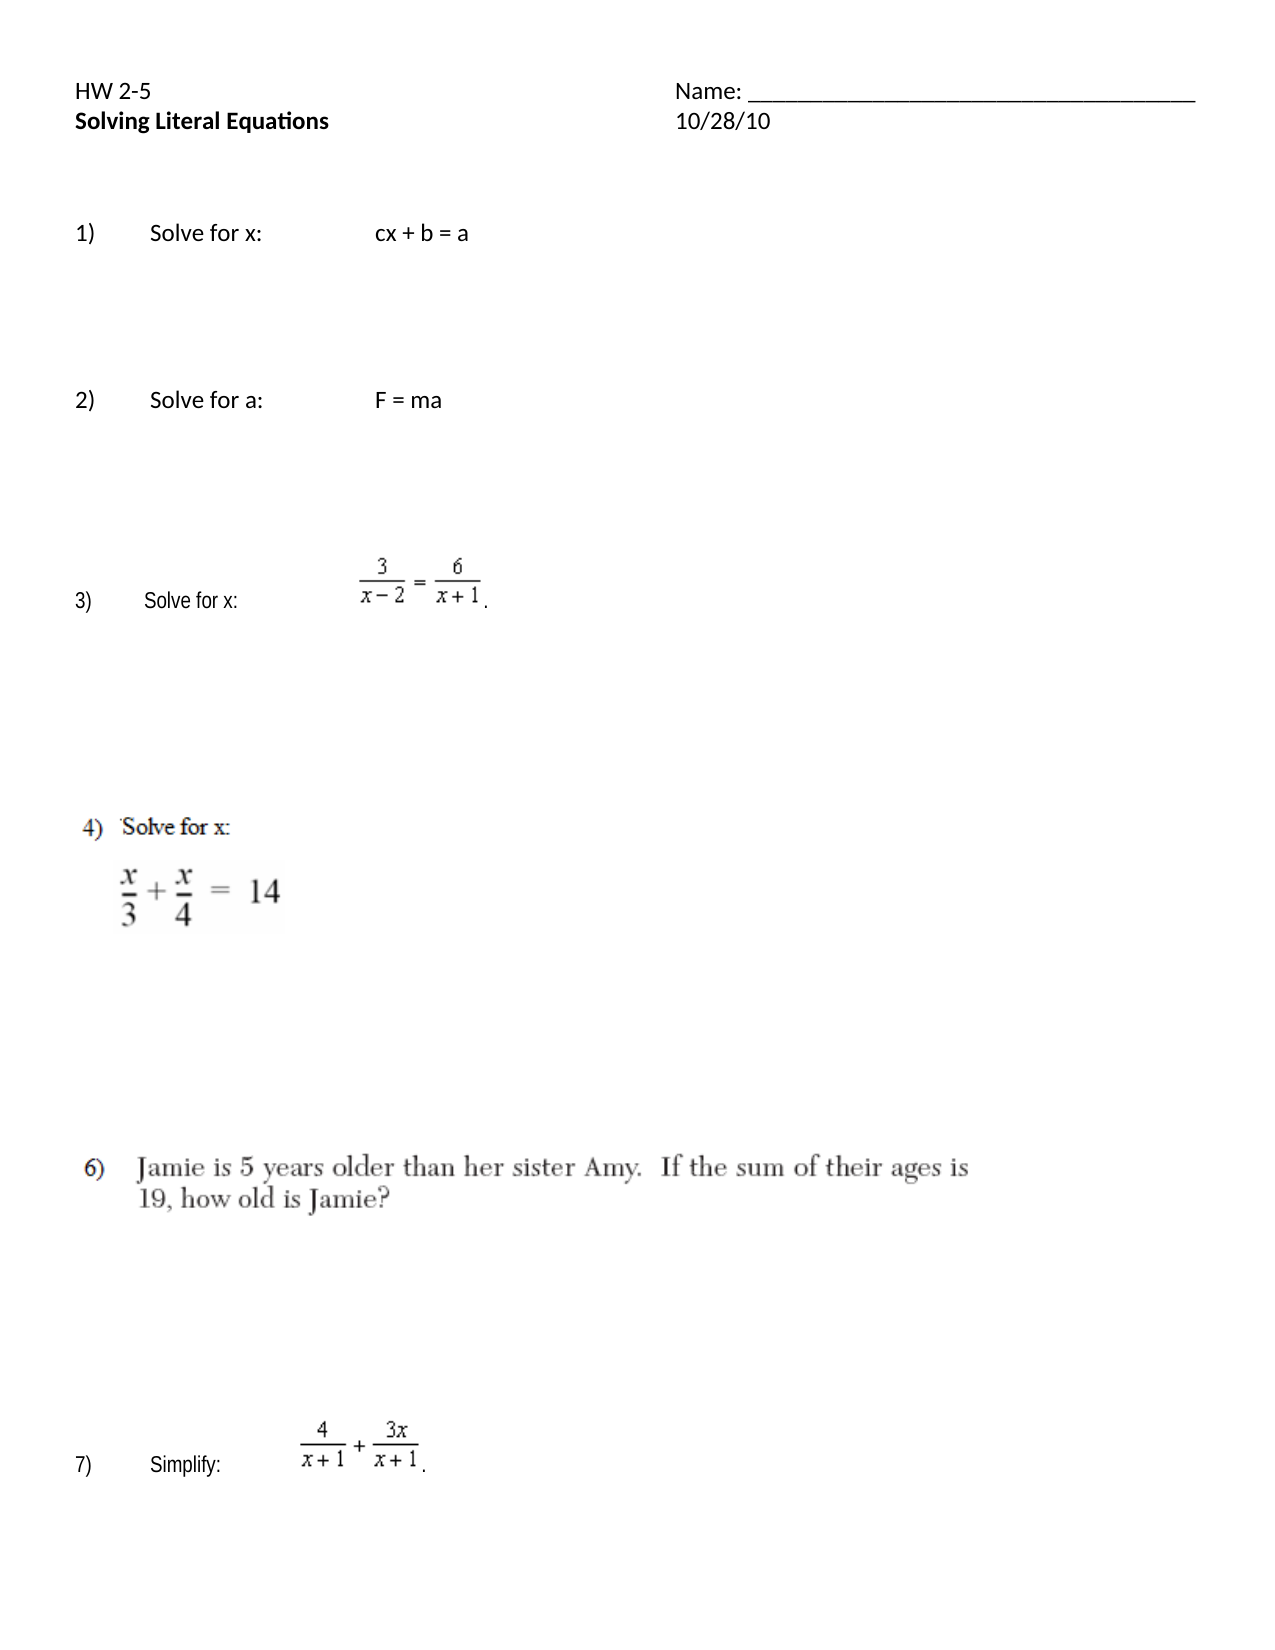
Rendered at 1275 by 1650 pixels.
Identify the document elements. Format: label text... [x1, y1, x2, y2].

text 1) Solve for x: cx + b = a [75, 217, 1200, 248]
text HW 2-5 Name: ____________________________________ [75, 75, 1200, 106]
text 2) Solve for a: F = ma [75, 385, 1200, 415]
picture [75, 1143, 1004, 1227]
picture [299, 1416, 422, 1473]
text 3) Solve for x: . [75, 552, 1200, 613]
picture [75, 805, 299, 951]
picture [358, 552, 484, 609]
text Solving Literal Equations 10/28/10 [75, 106, 1200, 136]
text 7) Simplify: . [75, 1416, 1200, 1477]
